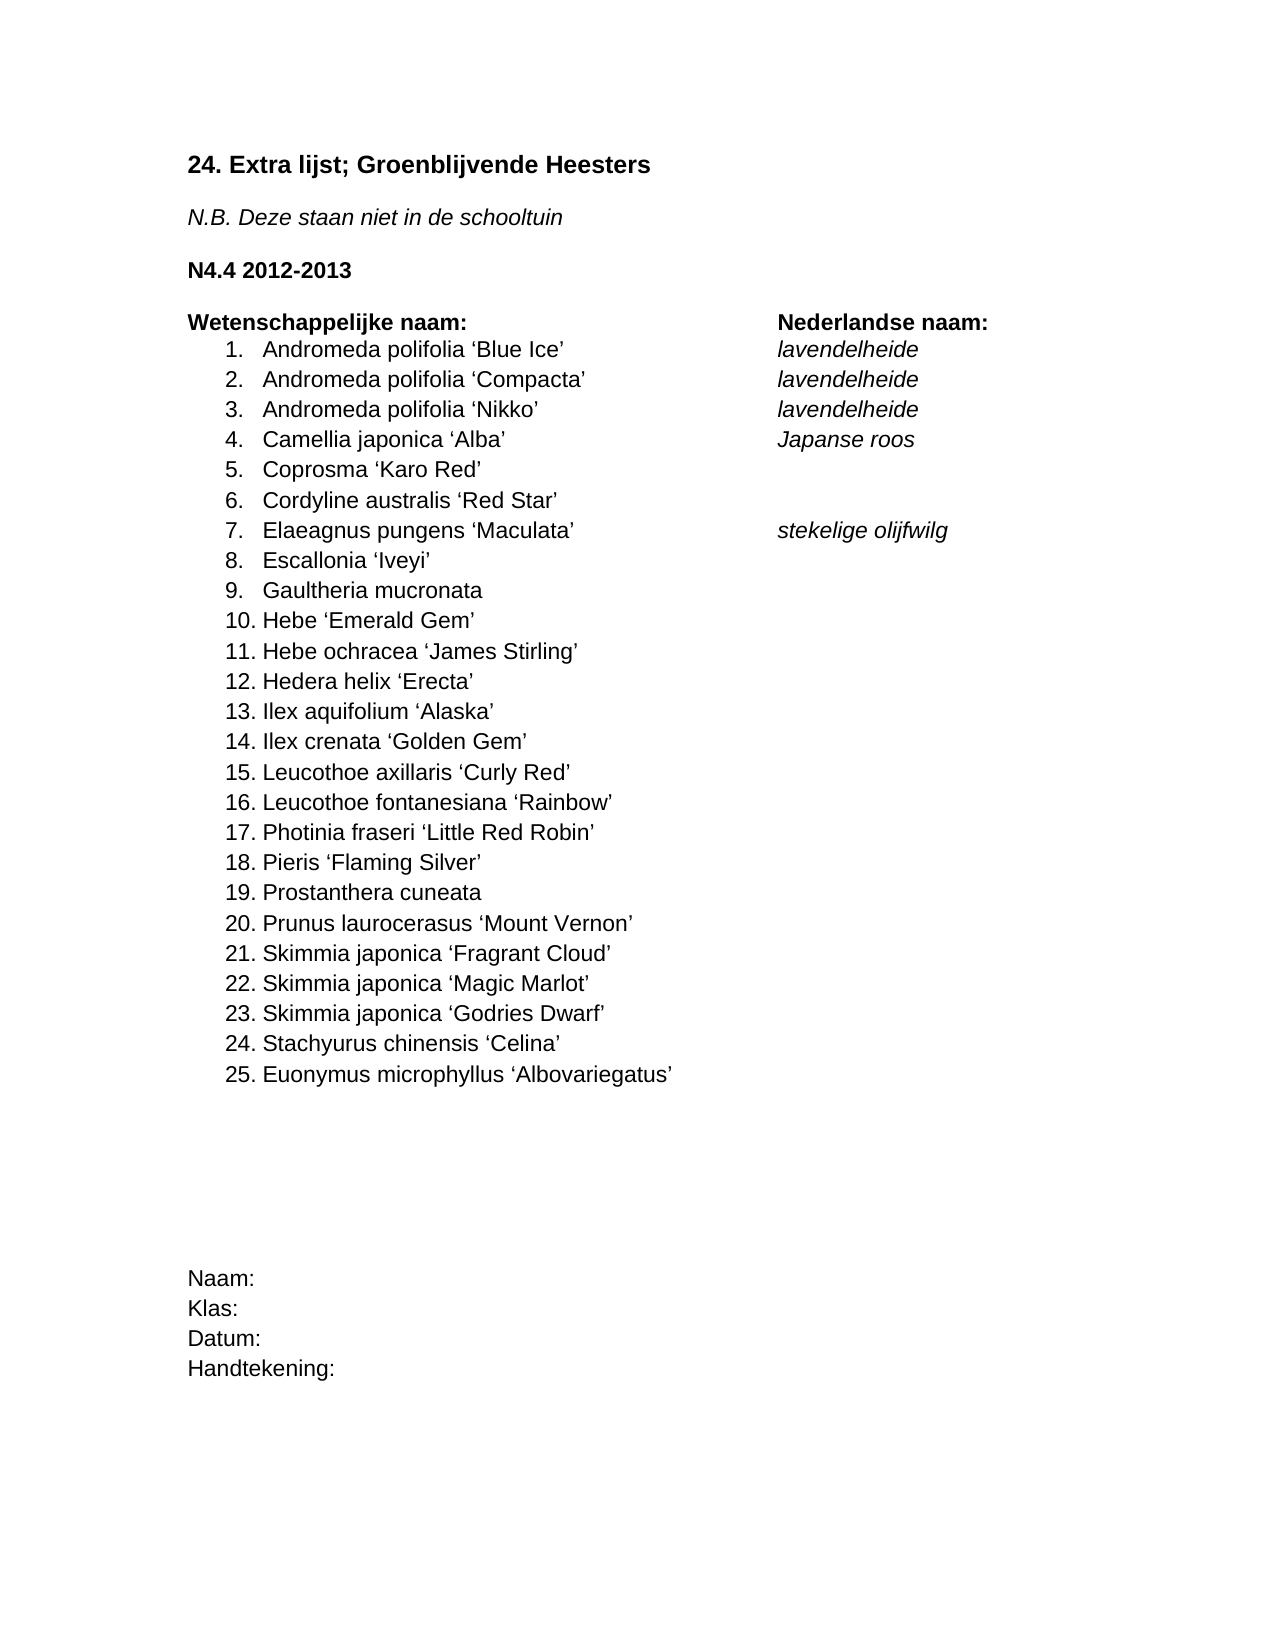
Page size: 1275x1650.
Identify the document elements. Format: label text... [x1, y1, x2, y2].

list Skimmia japonica ‘Godries Dwarf’ [225, 1000, 1088, 1027]
text 24. Extra lijst; Groenblijvende Heesters [187, 150, 1088, 179]
text Wetenschappelijke naam: Nederlandse naam: [187, 309, 1088, 336]
list Camellia japonica ‘Alba’ Japanse roos [225, 426, 1088, 453]
list Pieris ‘Flaming Silver’ [225, 849, 1088, 876]
list Andromeda polifolia ‘Blue Ice’ lavendelheide [225, 336, 1088, 362]
list Prunus laurocerasus ‘Mount Vernon’ [225, 909, 1088, 936]
list Prostanthera cuneata [225, 879, 1088, 906]
list Hebe ochracea ‘James Stirling’ [225, 638, 1088, 664]
list Escallonia ‘Iveyi’ [225, 547, 1088, 573]
list Andromeda polifolia ‘Compacta’ lavendelheide [225, 366, 1088, 392]
list Elaeagnus pungens ‘Maculata’ stekelige olijfwilg [225, 517, 1088, 543]
text N.B. Deze staan niet in de schooltuin [187, 204, 1088, 230]
list Skimmia japonica ‘Magic Marlot’ [225, 970, 1088, 996]
list Leucothoe axillaris ‘Curly Red’ [225, 758, 1088, 785]
list Euonymus microphyllus ‘Albovariegatus’ [225, 1061, 1088, 1087]
list Gaultheria mucronata [225, 577, 1088, 604]
list Andromeda polifolia ‘Nikko’ lavendelheide [225, 396, 1088, 422]
list Cordyline australis ‘Red Star’ [225, 487, 1088, 513]
list Hedera helix ‘Erecta’ [225, 668, 1088, 694]
text N4.4 2012-2013 [187, 257, 1088, 283]
list Ilex aquifolium ‘Alaska’ [225, 698, 1088, 724]
text Naam: Klas: Datum: Handtekening: [187, 1265, 1088, 1382]
list Leucothoe fontanesiana ‘Rainbow’ [225, 789, 1088, 815]
list Stachyurus chinensis ‘Celina’ [225, 1030, 1088, 1057]
list Coprosma ‘Karo Red’ [225, 456, 1088, 483]
list Photinia fraseri ‘Little Red Robin’ [225, 819, 1088, 845]
list Ilex crenata ‘Golden Gem’ [225, 728, 1088, 755]
list Hebe ‘Emerald Gem’ [225, 607, 1088, 634]
list Skimmia japonica ‘Fragrant Cloud’ [225, 940, 1088, 966]
